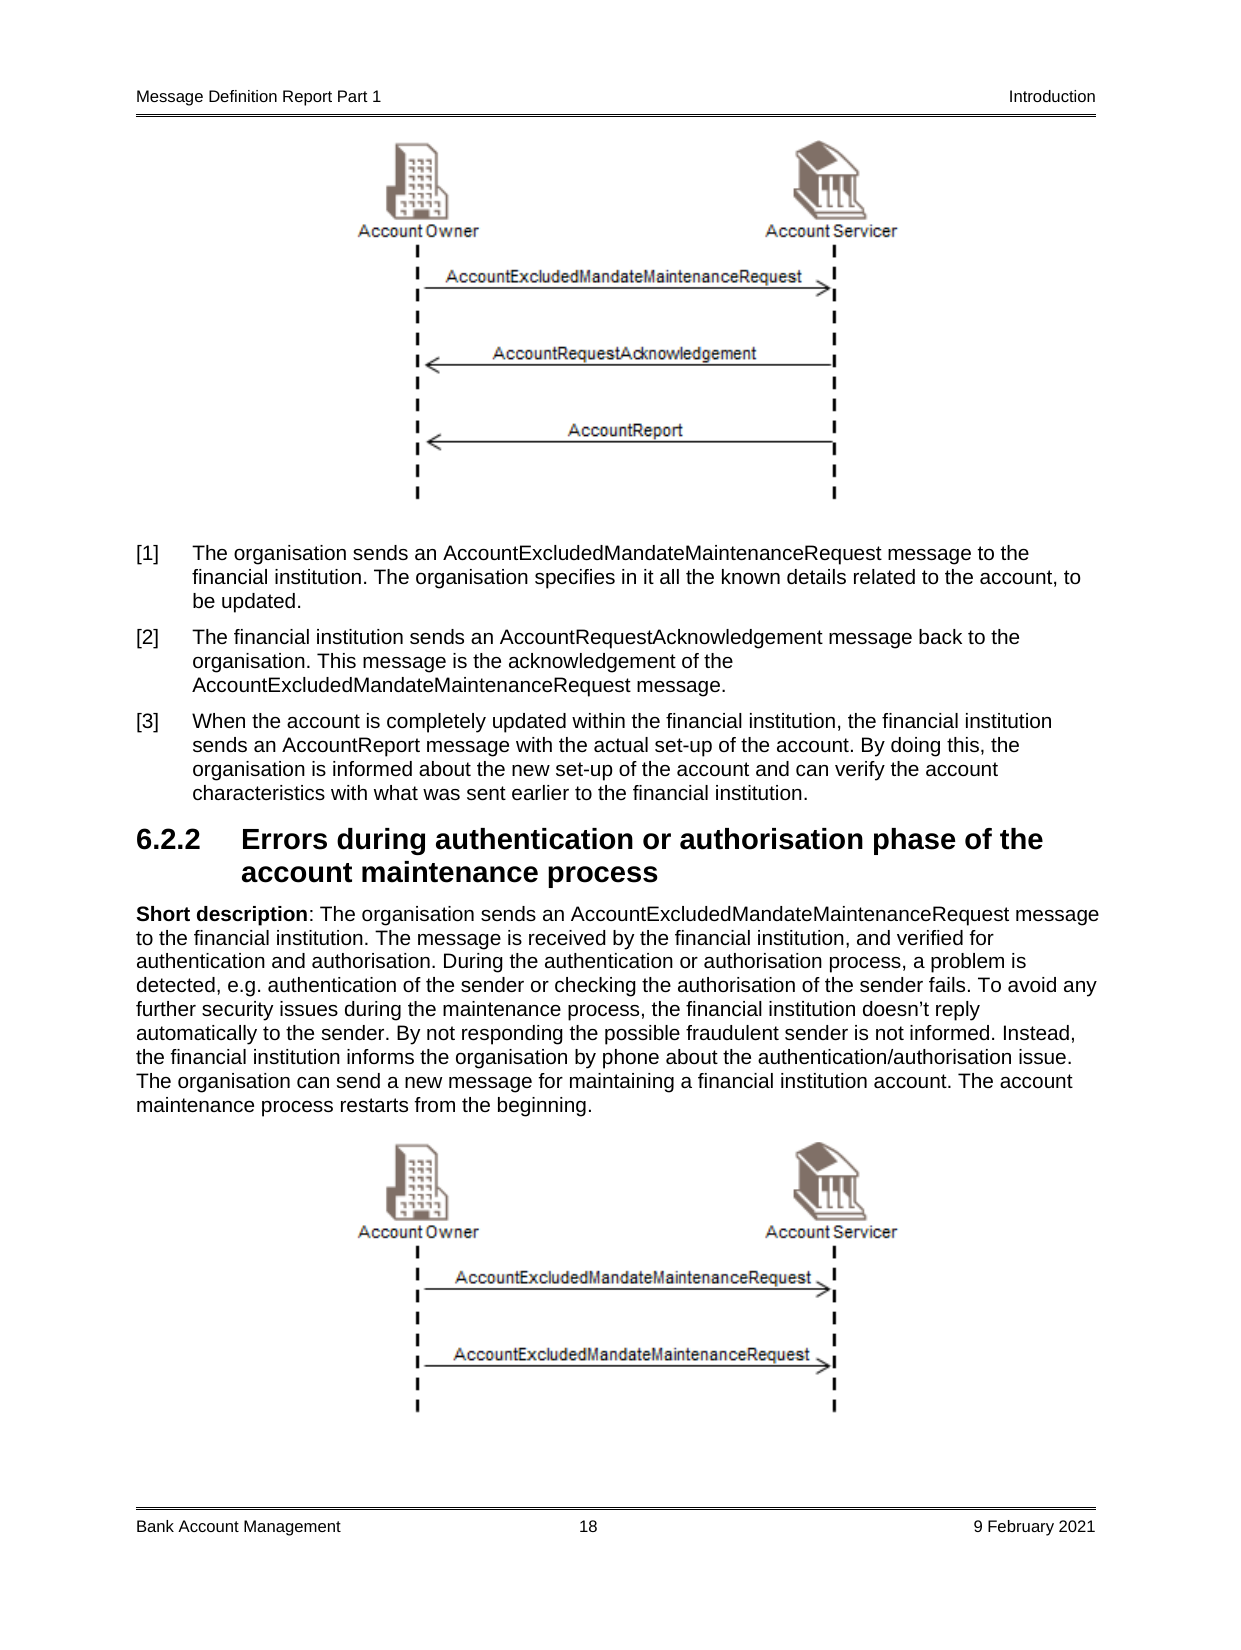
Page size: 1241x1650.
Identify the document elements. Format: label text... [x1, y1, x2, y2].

picture [316, 140, 924, 504]
picture [316, 1142, 924, 1414]
text [3] When the account is completely updated within the financial institution, the financial institution sends an AccountReport message with the actual set-up of the account. By doing this, the organisation is informed about the new set-up of the account and can verify the account characteristics with what was sent earlier to the financial institution. [136, 709, 1104, 805]
text [1] The organisation sends an AccountExcludedMandateMaintenanceRequest message to the financial institution. The organisation specifies in it all the known details related to the account, to be updated. [136, 541, 1104, 612]
text Short description: The organisation sends an AccountExcludedMandateMaintenanceRequest message to the financial institution. The message is received by the financial institution, and verified for authentication and authorisation. During the authentication or authorisation process, a problem is detected, e.g. authentication of the sender or checking the authorisation of the sender fails. To avoid any further security issues during the maintenance process, the financial institution doesn’t reply automatically to the sender. By not responding the possible fraudulent sender is not informed. Instead, the financial institution informs the organisation by phone about the authentication/authorisation issue. The organisation can send a new message for maintaining a financial institution account. The account maintenance process restarts from the beginning. [136, 901, 1104, 1117]
subtitle Errors during authentication or authorisation phase of the account maintenance process [136, 822, 1104, 889]
text [2] The financial institution sends an AccountRequestAcknowledgement message back to the organisation. This message is the acknowledgement of the AccountExcludedMandateMaintenanceRequest message. [136, 625, 1104, 697]
